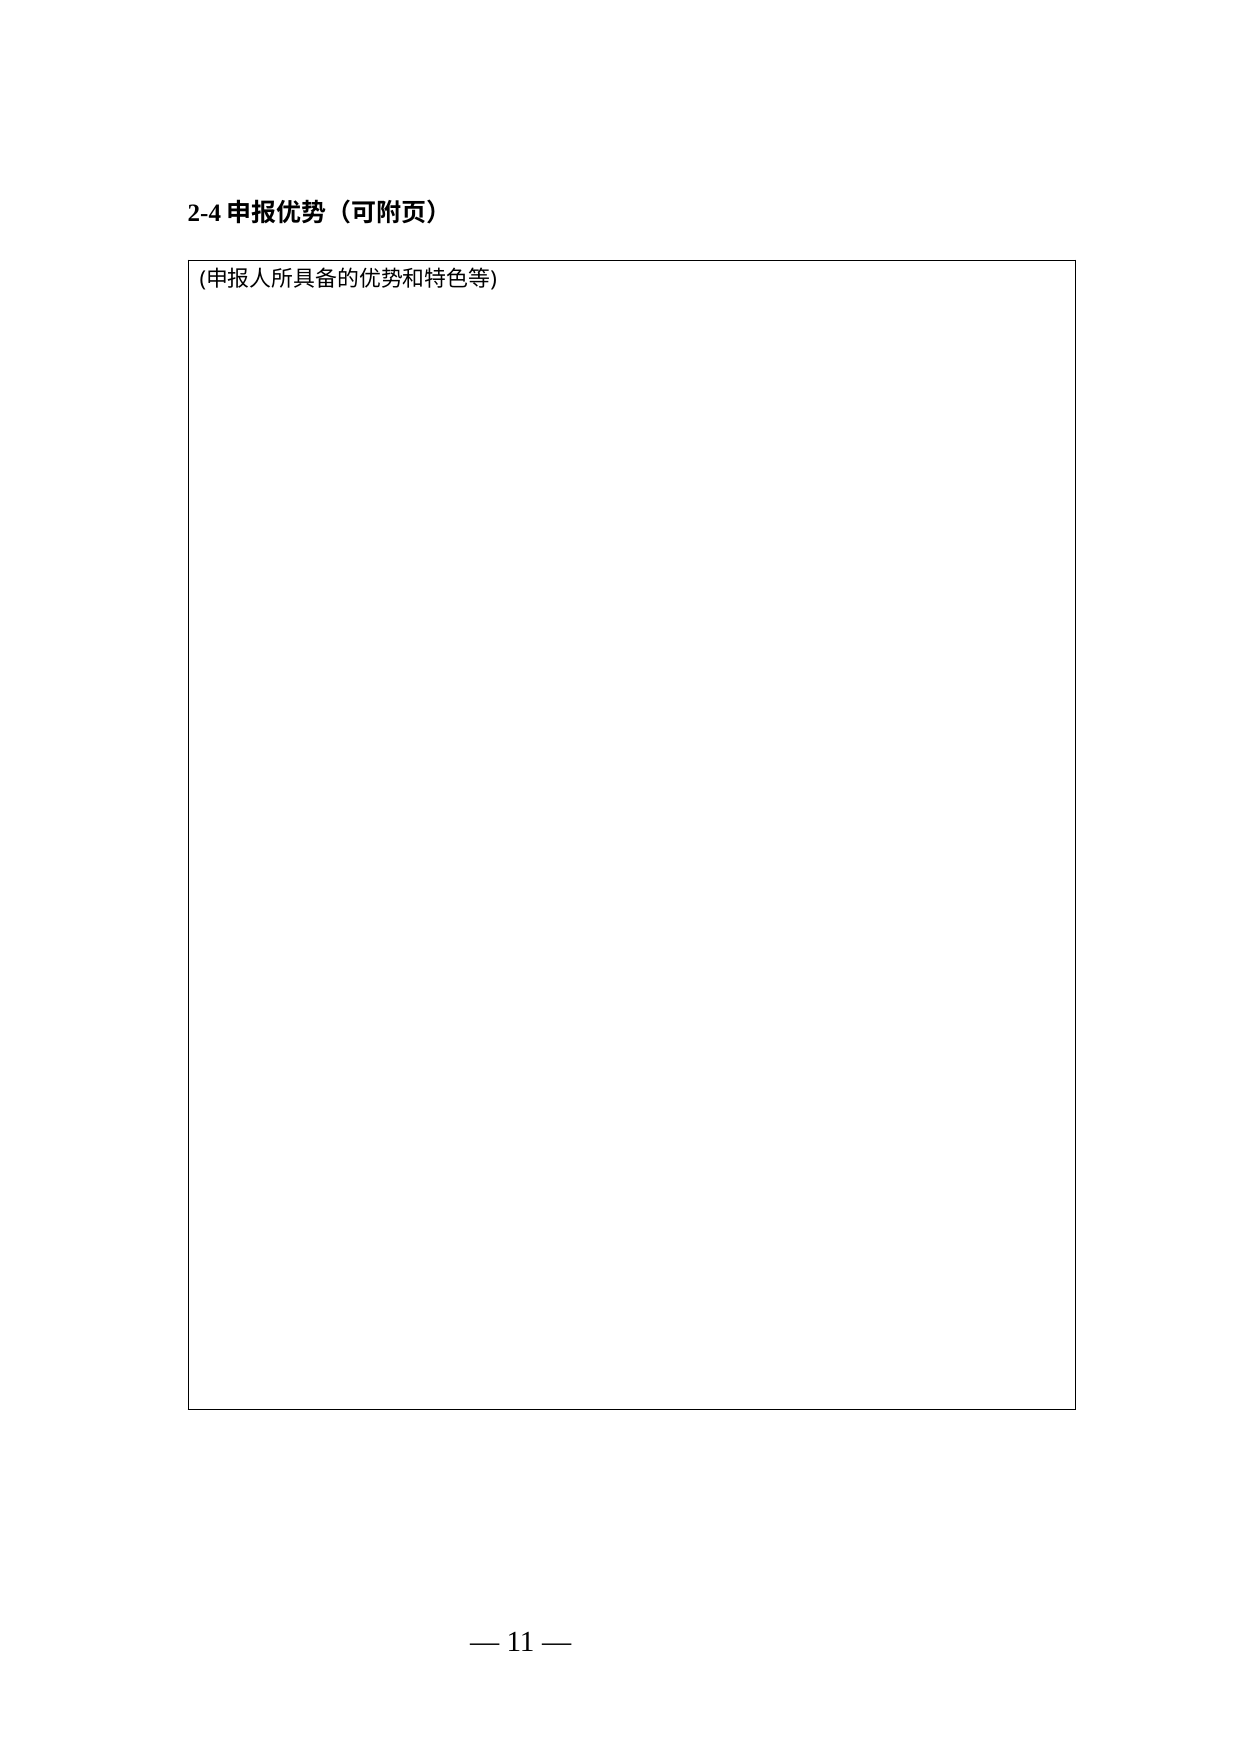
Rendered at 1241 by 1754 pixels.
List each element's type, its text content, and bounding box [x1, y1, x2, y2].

text 2-4申报优势（可附页） [187, 178, 1053, 243]
table_header (申报人所具备的优势和特色等) [189, 261, 1075, 1409]
